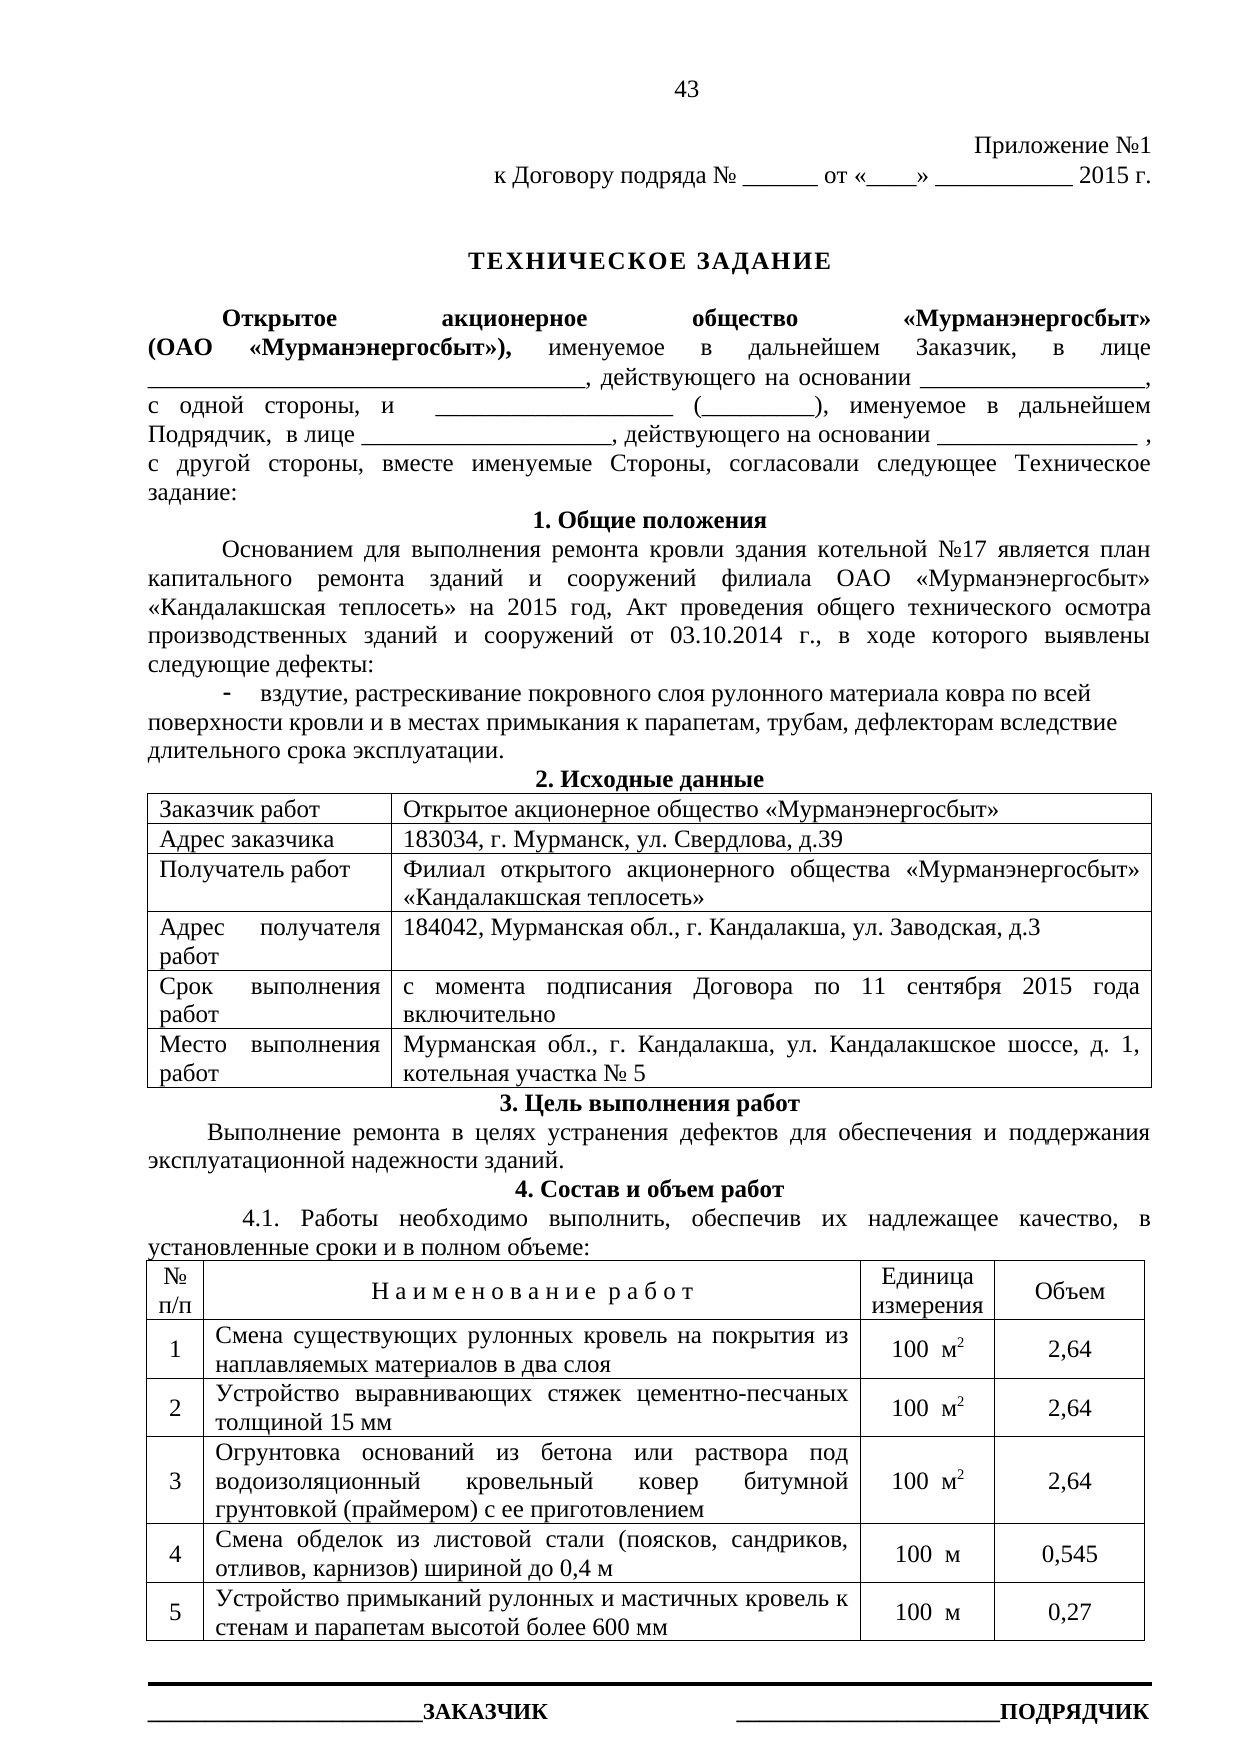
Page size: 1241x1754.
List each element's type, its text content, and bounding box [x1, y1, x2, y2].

table_cell 5 [147, 1583, 203, 1640]
text Приложение №1 [148, 126, 1152, 160]
text Открытое акционерное общество «Мурманэнергосбыт» (ОАО «Мурманэнергосбыт»), именуемое в дальнейшем Заказчик, в лице ___________________________________, действующего на основании __________________, с одной стороны, и ___________________ (_________), именуемое в дальнейшем Подрядчик, в лице ____________________, действующего на основании ________________ , с другой стороны, вместе именуемые Стороны, согласовали следующее Техническое задание: [148, 303, 1152, 506]
table_cell 2,64 [995, 1379, 1144, 1436]
table_cell Устройство выравнивающих стяжек цементно-песчаных толщиной 15 мм [204, 1379, 860, 1436]
table_cell 1 [147, 1320, 203, 1377]
table_cell Адрес получателя работ [148, 912, 391, 970]
text 4. Состав и объем работ [148, 1174, 1152, 1203]
text Выполнение ремонта в целях устранения дефектов для обеспечения и поддержания эксплуатационной надежности зданий. [148, 1117, 1152, 1174]
table_cell 100 м [861, 1524, 994, 1582]
table_cell Смена существующих рулонных кровель на покрытия из наплавляемых материалов в два слоя [204, 1320, 860, 1377]
table_cell 100 м2 [861, 1379, 994, 1436]
table_cell 2,64 [995, 1437, 1144, 1523]
table_cell 184042, Мурманская обл., г. Кандалакша, ул. Заводская, д.3 [392, 912, 1151, 970]
table_cell с момента подписания Договора по 11 сентября 2015 года включительно [392, 971, 1151, 1028]
list вздутие, растрескивание покровного слоя рулонного материала ковра по всей поверхности кровли и в местах примыкания к парапетам, трубам, дефлекторам вследствие длительного срока эксплуатации. [148, 678, 1152, 764]
text к Договору подряда № ______ от «____» ___________ 2015 г. [148, 160, 1152, 188]
table_cell 100 м [861, 1583, 994, 1640]
table_cell 100 м2 [861, 1320, 994, 1377]
table_cell Место выполнения работ [148, 1029, 391, 1087]
table_header № п/п [147, 1261, 203, 1319]
table_cell Устройство примыканий рулонных и мастичных кровель к стенам и парапетам высотой более 600 мм [204, 1583, 860, 1640]
text 4.1. Работы необходимо выполнить, обеспечив их надлежащее качество, в установленные сроки и в полном объеме: [148, 1203, 1152, 1260]
table_cell 3 [147, 1437, 203, 1523]
table_header Заказчик работ [148, 794, 391, 823]
text 1. Общие положения [148, 506, 1152, 534]
table_cell Срок выполнения работ [148, 971, 391, 1028]
table_cell Филиал открытого акционерного общества «Мурманэнергосбыт» «Кандалакшская теплосеть» [392, 854, 1151, 911]
table_cell 2 [147, 1379, 203, 1436]
table_header Н а и м е н о в а н и е р а б о т [204, 1261, 860, 1319]
table_cell 183034, г. Мурманск, ул. Свердлова, д.39 [392, 824, 1151, 853]
table_cell Огрунтовка оснований из бетона или раствора под водоизоляционный кровельный ковер битумной грунтовкой (праймером) с ее приготовлением [204, 1437, 860, 1523]
table_cell Адрес заказчика [148, 824, 391, 853]
table_cell 0,27 [995, 1583, 1144, 1640]
table_cell Смена обделок из листовой стали (поясков, сандриков, отливов, карнизов) шириной до 0,4 м [204, 1524, 860, 1582]
table_header Единица измерения [861, 1261, 994, 1319]
table_header Открытое акционерное общество «Мурманэнергосбыт» [392, 794, 1151, 823]
text ТЕХНИЧЕСКОЕ ЗАДАНИЕ [148, 246, 1152, 275]
table_cell 0,545 [995, 1524, 1144, 1582]
text 2. Исходные данные [148, 764, 1152, 793]
table_header Объем [995, 1261, 1144, 1319]
table_cell Получатель работ [148, 854, 391, 911]
table_cell 100 м2 [861, 1437, 994, 1523]
text Основанием для выполнения ремонта кровли здания котельной №17 является план капитального ремонта зданий и сооружений филиала ОАО «Мурманэнергосбыт» «Кандалакшская теплосеть» на 2015 год, Акт проведения общего технического осмотра производственных зданий и сооружений от 03.10.2014 г., в ходе которого выявлены следующие дефекты: [148, 534, 1152, 678]
text 3. Цель выполнения работ [148, 1088, 1152, 1117]
table_cell 4 [147, 1524, 203, 1582]
table_cell Мурманская обл., г. Кандалакша, ул. Кандалакшское шоссе, д. 1, котельная участка № 5 [392, 1029, 1151, 1087]
table_cell 2,64 [995, 1320, 1144, 1377]
